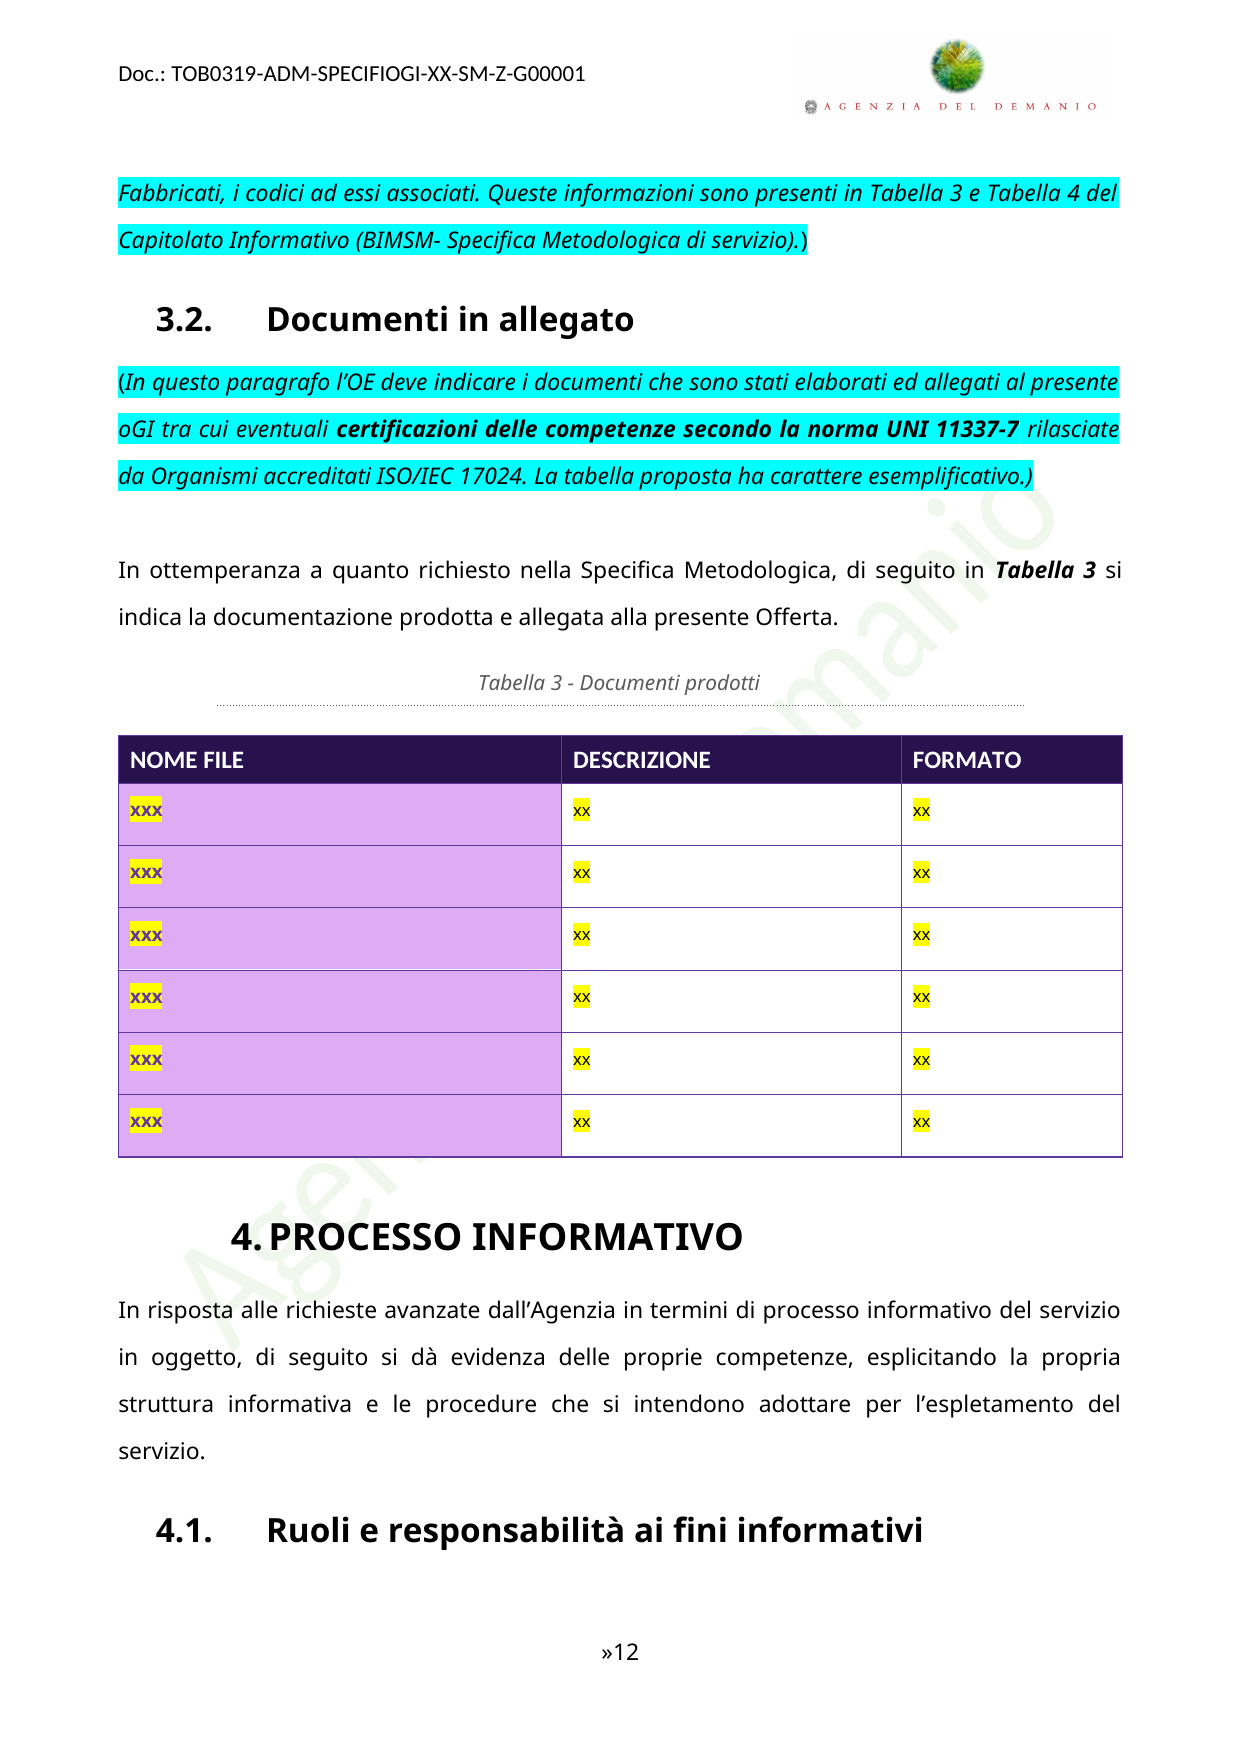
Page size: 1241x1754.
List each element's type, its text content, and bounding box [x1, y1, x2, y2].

text Tabella 3 - Documenti prodotti [216, 668, 1024, 706]
text In ottemperanza a quanto richiesto nella Specifica Metodologica, di seguito in Tabella 3 si indica la documentazione prodotta e allegata alla presente Offerta. [118, 554, 1122, 632]
table_cell xxx [119, 1095, 561, 1156]
text Ruoli e responsabilità ai fini informativi [156, 1507, 1122, 1552]
table_cell xx [902, 971, 1122, 1032]
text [118, 177, 1122, 255]
table_cell xx [562, 1095, 901, 1156]
table_header NOME FILE [119, 736, 561, 783]
table_cell xxx [119, 971, 561, 1032]
table_cell xxx [119, 1033, 561, 1094]
text (In questo paragrafo l’OE deve indicare i documenti che sono stati elaborati ed allegati al presente oGI tra cui eventuali certificazioni delle competenze secondo la norma UNI 11337-7 rilasciate da Organismi accreditati ISO/IEC 17024. La tabella proposta ha carattere esemplificativo.) [118, 366, 1122, 491]
table_cell xx [562, 1033, 901, 1094]
table_cell xx [562, 846, 901, 907]
table_cell xx [902, 1095, 1122, 1156]
picture [794, 31, 1106, 121]
table_cell xx [902, 846, 1122, 907]
table_cell xx [902, 784, 1122, 845]
table_cell xx [562, 908, 901, 969]
text Documenti in allegato [156, 296, 1122, 341]
table_cell xx [562, 784, 901, 845]
table_cell xxx [119, 908, 561, 969]
text PROCESSO INFORMATIVO [231, 1211, 1122, 1262]
table_header DESCRIZIONE [562, 736, 901, 783]
table_cell xxx [119, 846, 561, 907]
table_cell xxx [119, 784, 561, 845]
table_header FORMATO [902, 736, 1122, 783]
text In risposta alle richieste avanzate dall’Agenzia in termini di processo informativo del servizio in oggetto, di seguito si dà evidenza delle proprie competenze, esplicitando la propria struttura informativa e le procedure che si intendono adottare per l’espletamento del servizio. [118, 1294, 1122, 1466]
table_cell xx [562, 971, 901, 1032]
table_cell xx [902, 1033, 1122, 1094]
table_cell xx [902, 908, 1122, 969]
